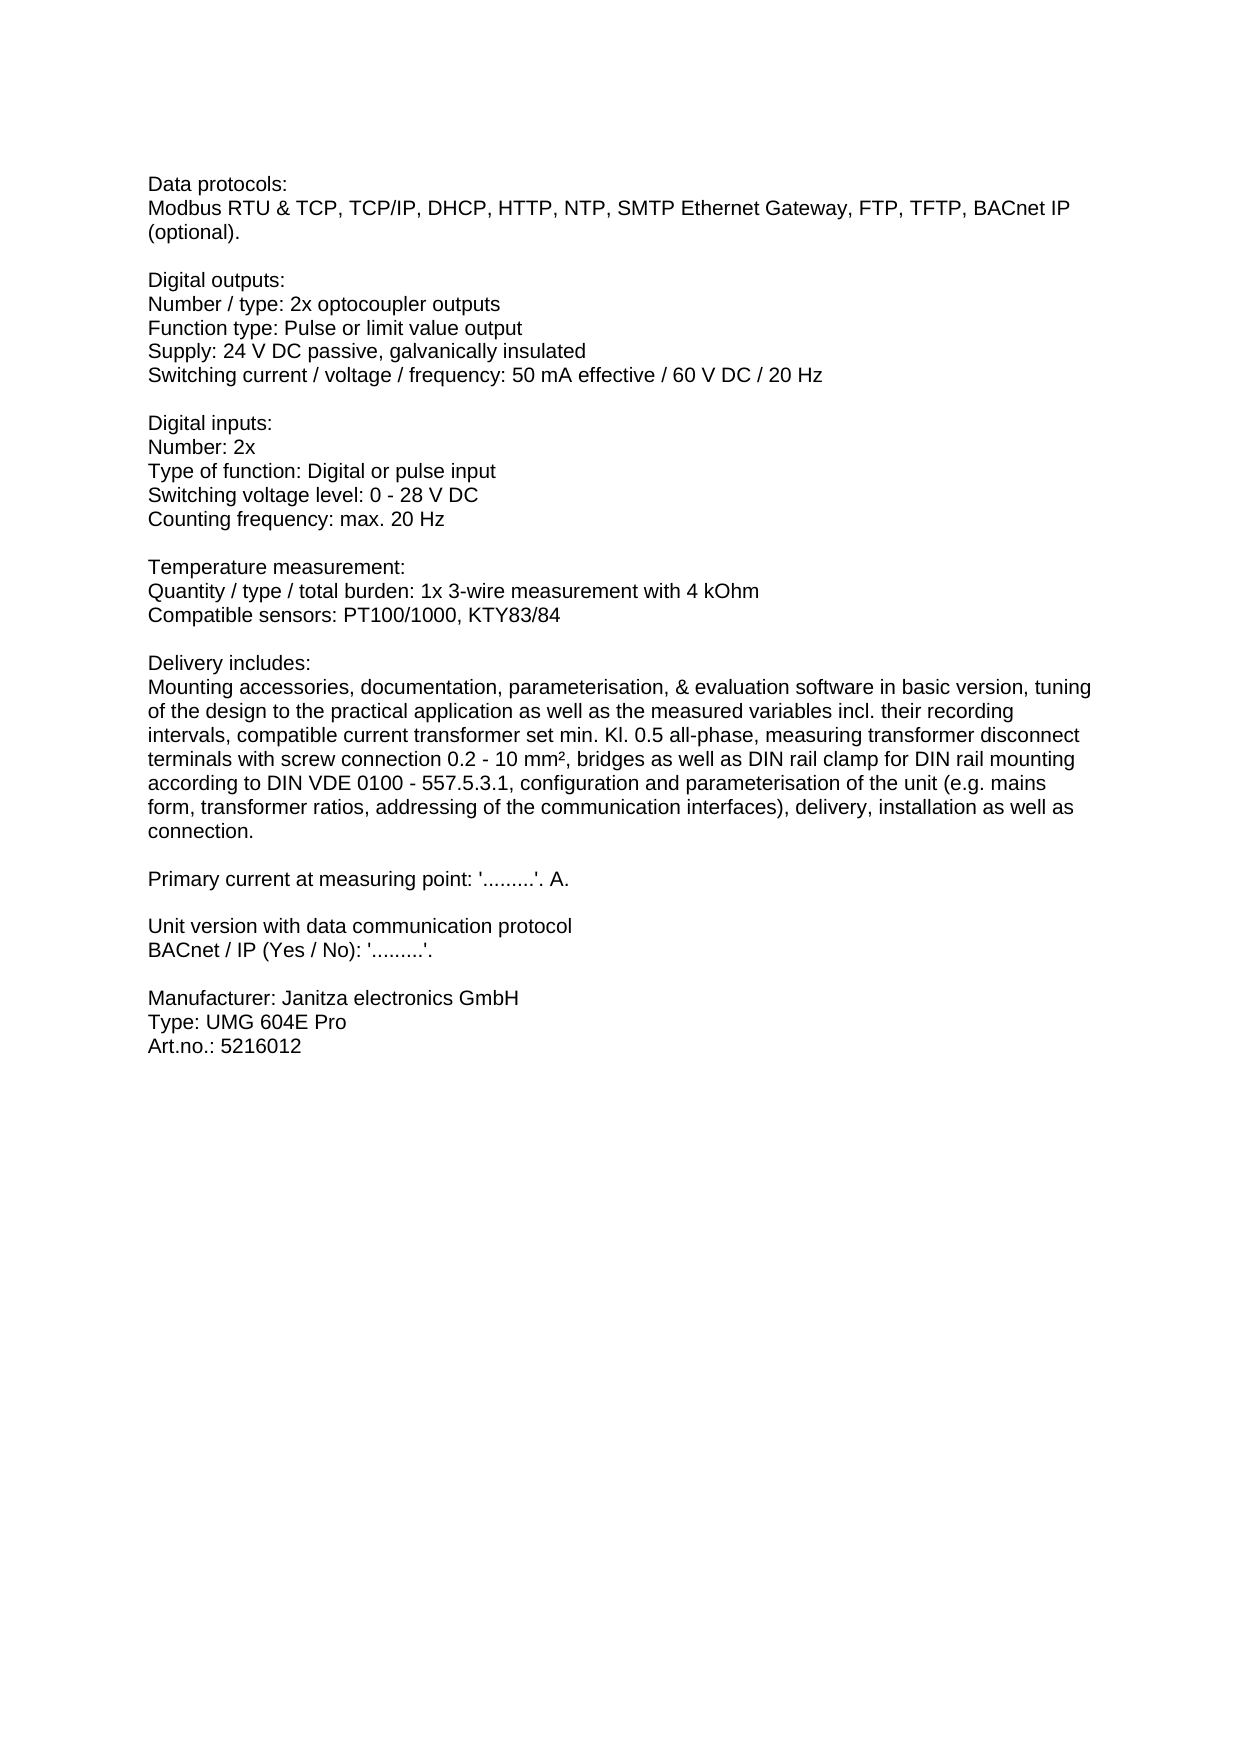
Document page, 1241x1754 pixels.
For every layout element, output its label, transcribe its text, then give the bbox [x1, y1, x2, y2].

text Switching voltage level: 0 - 28 V DC [148, 483, 1093, 507]
text Primary current at measuring point: '.........'. A. [148, 866, 1093, 890]
text Supply: 24 V DC passive, galvanically insulated [148, 339, 1093, 363]
text Manufacturer: Janitza electronics GmbH [148, 986, 1093, 1010]
text Counting frequency: max. 20 Hz [148, 507, 1093, 531]
text Switching current / voltage / frequency: 50 mA effective / 60 V DC / 20 Hz [148, 363, 1093, 387]
text Number: 2x [148, 435, 1093, 459]
text Number / type: 2x optocoupler outputs [148, 291, 1093, 315]
text Type: UMG 604E Pro [148, 1010, 1093, 1034]
text Data protocols: [148, 172, 1093, 196]
text BACnet / IP (Yes / No): '.........'. [148, 938, 1093, 962]
text Modbus RTU & TCP, TCP/IP, DHCP, HTTP, NTP, SMTP Ethernet Gateway, FTP, TFTP, BACnet IP (optional). [148, 196, 1093, 243]
text Digital inputs: [148, 411, 1093, 435]
text Delivery includes: [148, 651, 1093, 675]
text Art.no.: 5216012 [148, 1034, 1093, 1058]
text Compatible sensors: PT100/1000, KTY83/84 [148, 603, 1093, 627]
text Temperature measurement: [148, 555, 1093, 579]
text Type of function: Digital or pulse input [148, 459, 1093, 483]
text Unit version with data communication protocol [148, 914, 1093, 938]
text Quantity / type / total burden: 1x 3-wire measurement with 4 kOhm [148, 579, 1093, 603]
text Function type: Pulse or limit value output [148, 315, 1093, 339]
text Mounting accessories, documentation, parameterisation, & evaluation software in basic version, tuning of the design to the practical application as well as the measured variables incl. their recording intervals, compatible current transformer set min. Kl. 0.5 all-phase, measuring transformer disconnect terminals with screw connection 0.2 - 10 mm², bridges as well as DIN rail clamp for DIN rail mounting according to DIN VDE 0100 - 557.5.3.1, configuration and parameterisation of the unit (e.g. mains form, transformer ratios, addressing of the communication interfaces), delivery, installation as well as connection. [148, 675, 1093, 842]
text Digital outputs: [148, 267, 1093, 291]
